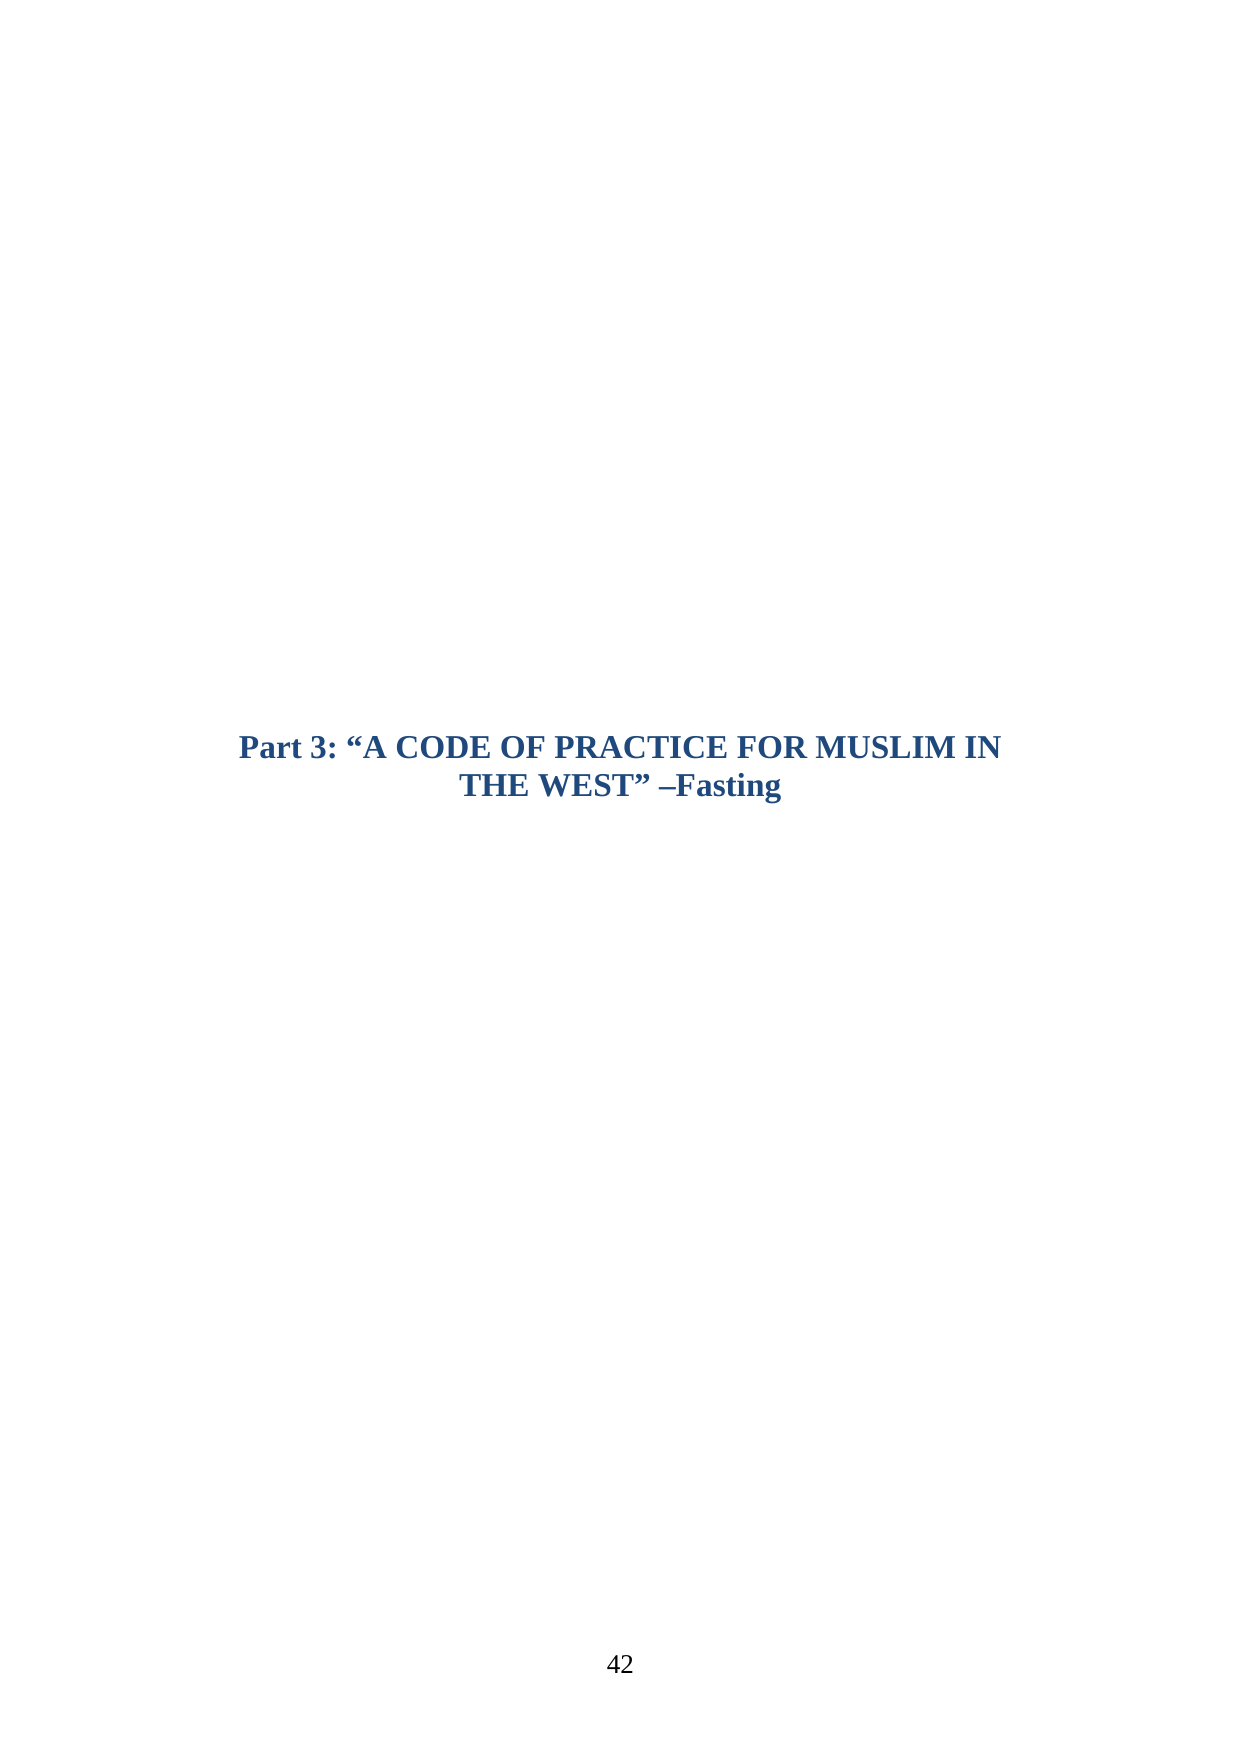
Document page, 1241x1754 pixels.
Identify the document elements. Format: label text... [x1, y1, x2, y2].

subtitle Part 3: “A CODE OF PRACTICE FOR MUSLIM IN THE WEST” –Fasting [236, 727, 1004, 804]
